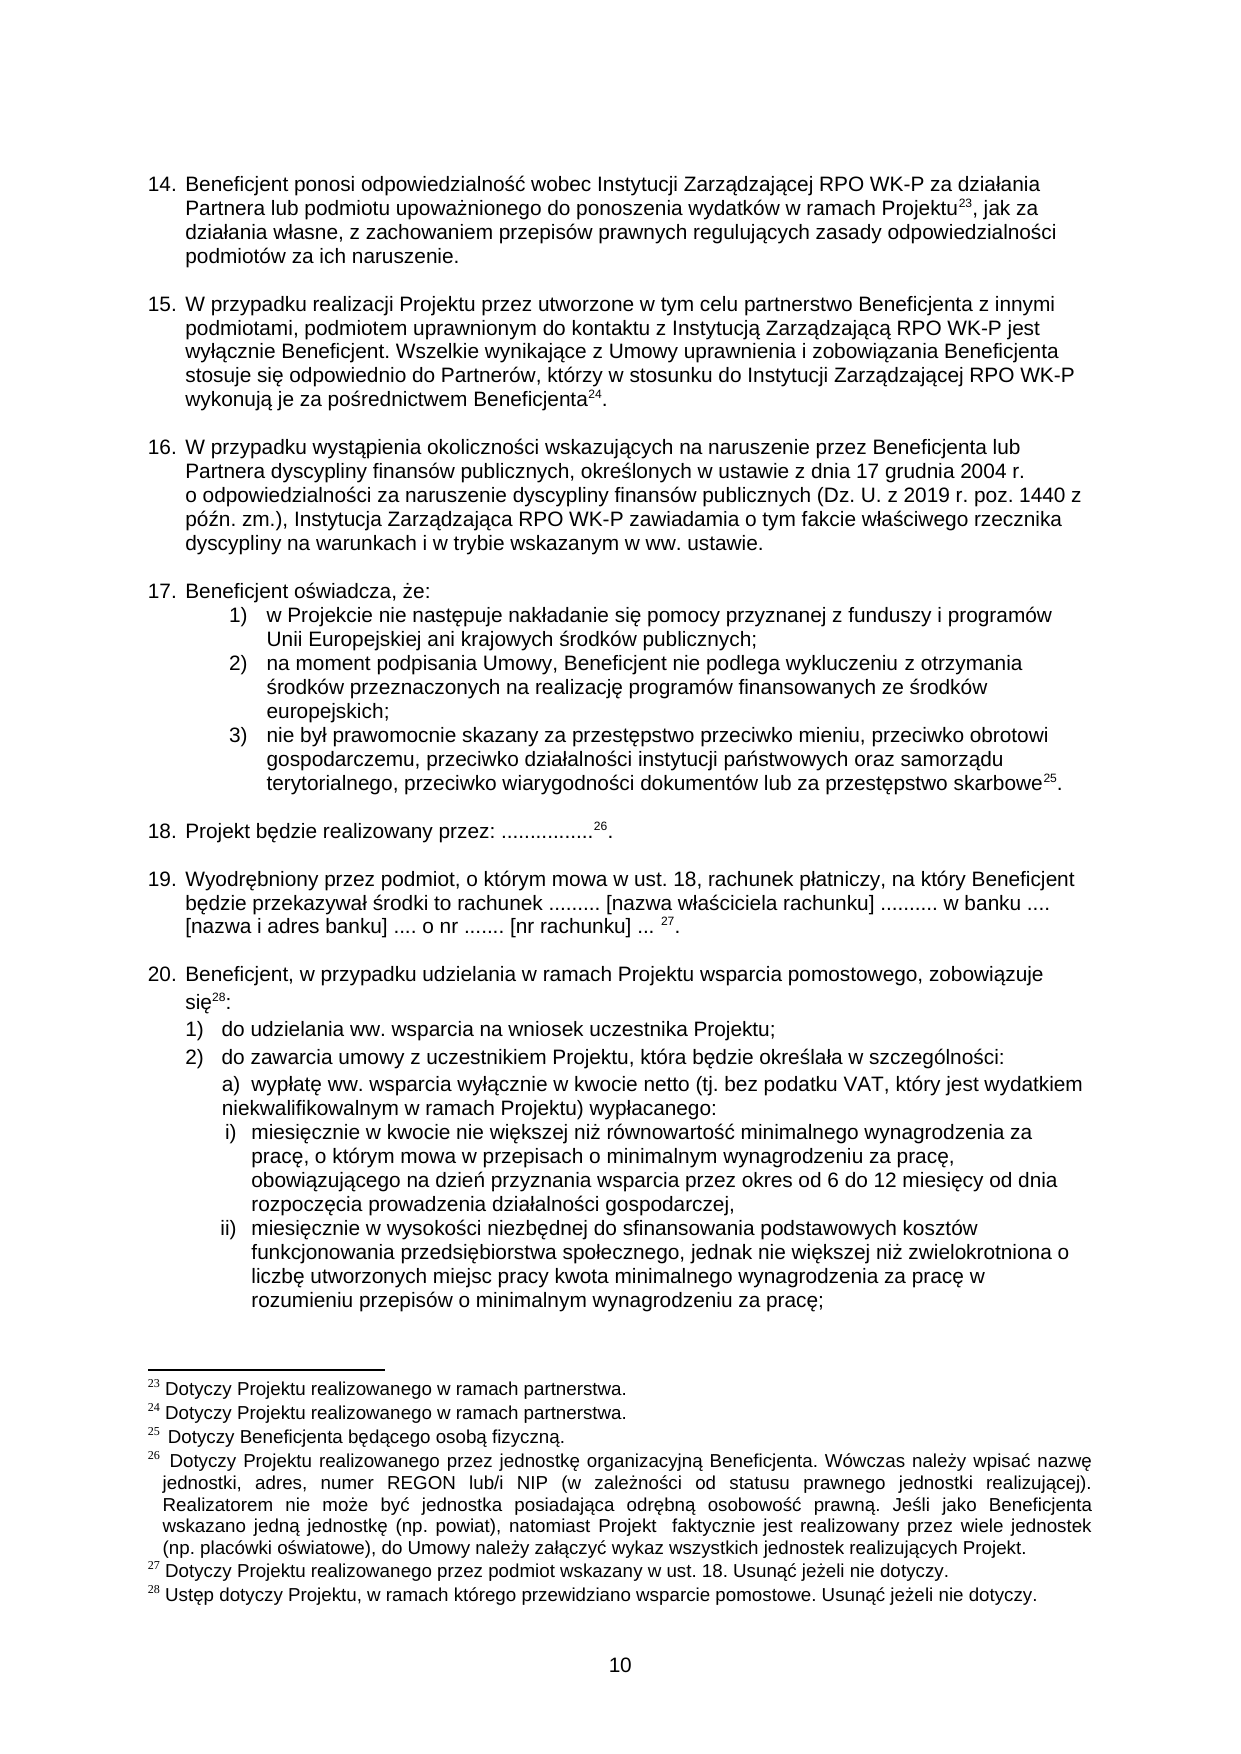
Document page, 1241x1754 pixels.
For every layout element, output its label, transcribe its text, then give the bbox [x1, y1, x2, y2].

list Beneficjent ponosi odpowiedzialność wobec Instytucji Zarządzającej RPO WK-P za działania Partnera lub podmiotu upoważnionego do ponoszenia wydatków w ramach Projektu, jak za działania własne, z zachowaniem przepisów prawnych regulujących zasady odpowiedzialności podmiotów za ich naruszenie. [148, 172, 1092, 267]
list miesięcznie w kwocie nie większej niż równowartość minimalnego wynagrodzenia za pracę, o którym mowa w przepisach o minimalnym wynagrodzeniu za pracę, obowiązującego na dzień przyznania wsparcia przez okres od 6 do 12 miesięcy od dnia rozpoczęcia prowadzenia działalności gospodarczej, [236, 1120, 1092, 1216]
list nie był prawomocnie skazany za przestępstwo przeciwko mieniu, przeciwko obrotowi gospodarczemu, przeciwko działalności instytucji państwowych oraz samorządu terytorialnego, przeciwko wiarygodności dokumentów lub za przestępstwo skarbowe. [229, 723, 1092, 794]
list na moment podpisania Umowy, Beneficjent nie podlega wykluczeniu z otrzymania środków przeznaczonych na realizację programów finansowanych ze środków europejskich; [229, 651, 1092, 723]
list Projekt będzie realizowany przez: ................. [148, 818, 1092, 842]
list Wyodrębniony przez podmiot, o którym mowa w ust. 18, rachunek płatniczy, na który Beneficjent będzie przekazywał środki to rachunek ......... [nazwa właściciela rachunku] .......... w banku .... [nazwa i adres banku] .... o nr ....... [nr rachunku] ... . [148, 866, 1092, 938]
text a) wypłatę ww. wsparcia wyłącznie w kwocie netto (tj. bez podatku VAT, który jest wydatkiem niekwalifikowalnym w ramach Projektu) wypłacanego: [222, 1072, 1092, 1120]
list w Projekcie nie następuje nakładanie się pomocy przyznanej z funduszy i programów Unii Europejskiej ani krajowych środków publicznych; [229, 603, 1092, 651]
text 1) do udzielania ww. wsparcia na wniosek uczestnika Projektu; [185, 1017, 1092, 1041]
list miesięcznie w wysokości niezbędnej do sfinansowania podstawowych kosztów funkcjonowania przedsiębiorstwa społecznego, jednak nie większej niż zwielokrotniona o liczbę utworzonych miejsc pracy kwota minimalnego wynagrodzenia za pracę w rozumieniu przepisów o minimalnym wynagrodzeniu za pracę; [236, 1216, 1092, 1312]
list Beneficjent, w przypadku udzielania w ramach Projektu wsparcia pomostowego, zobowiązuje się: [148, 962, 1092, 1014]
text 2) do zawarcia umowy z uczestnikiem Projektu, która będzie określała w szczególności: [185, 1045, 1092, 1069]
list W przypadku wystąpienia okoliczności wskazujących na naruszenie przez Beneficjenta lub Partnera dyscypliny finansów publicznych, określonych w ustawie z dnia 17 grudnia 2004 r. o odpowiedzialności za naruszenie dyscypliny finansów publicznych (Dz. U. z 2019 r. poz. 1440 z późn. zm.), Instytucja Zarządzająca RPO WK-P zawiadamia o tym fakcie właściwego rzecznika dyscypliny na warunkach i w trybie wskazanym w ww. ustawie. [148, 435, 1092, 555]
list Beneficjent oświadcza, że: [148, 579, 1092, 603]
list W przypadku realizacji Projektu przez utworzone w tym celu partnerstwo Beneficjenta z innymi podmiotami, podmiotem uprawnionym do kontaktu z Instytucją Zarządzającą RPO WK-P jest wyłącznie Beneficjent. Wszelkie wynikające z Umowy uprawnienia i zobowiązania Beneficjenta stosuje się odpowiednio do Partnerów, którzy w stosunku do Instytucji Zarządzającej RPO WK-P wykonują je za pośrednictwem Beneficjenta. [148, 291, 1092, 411]
